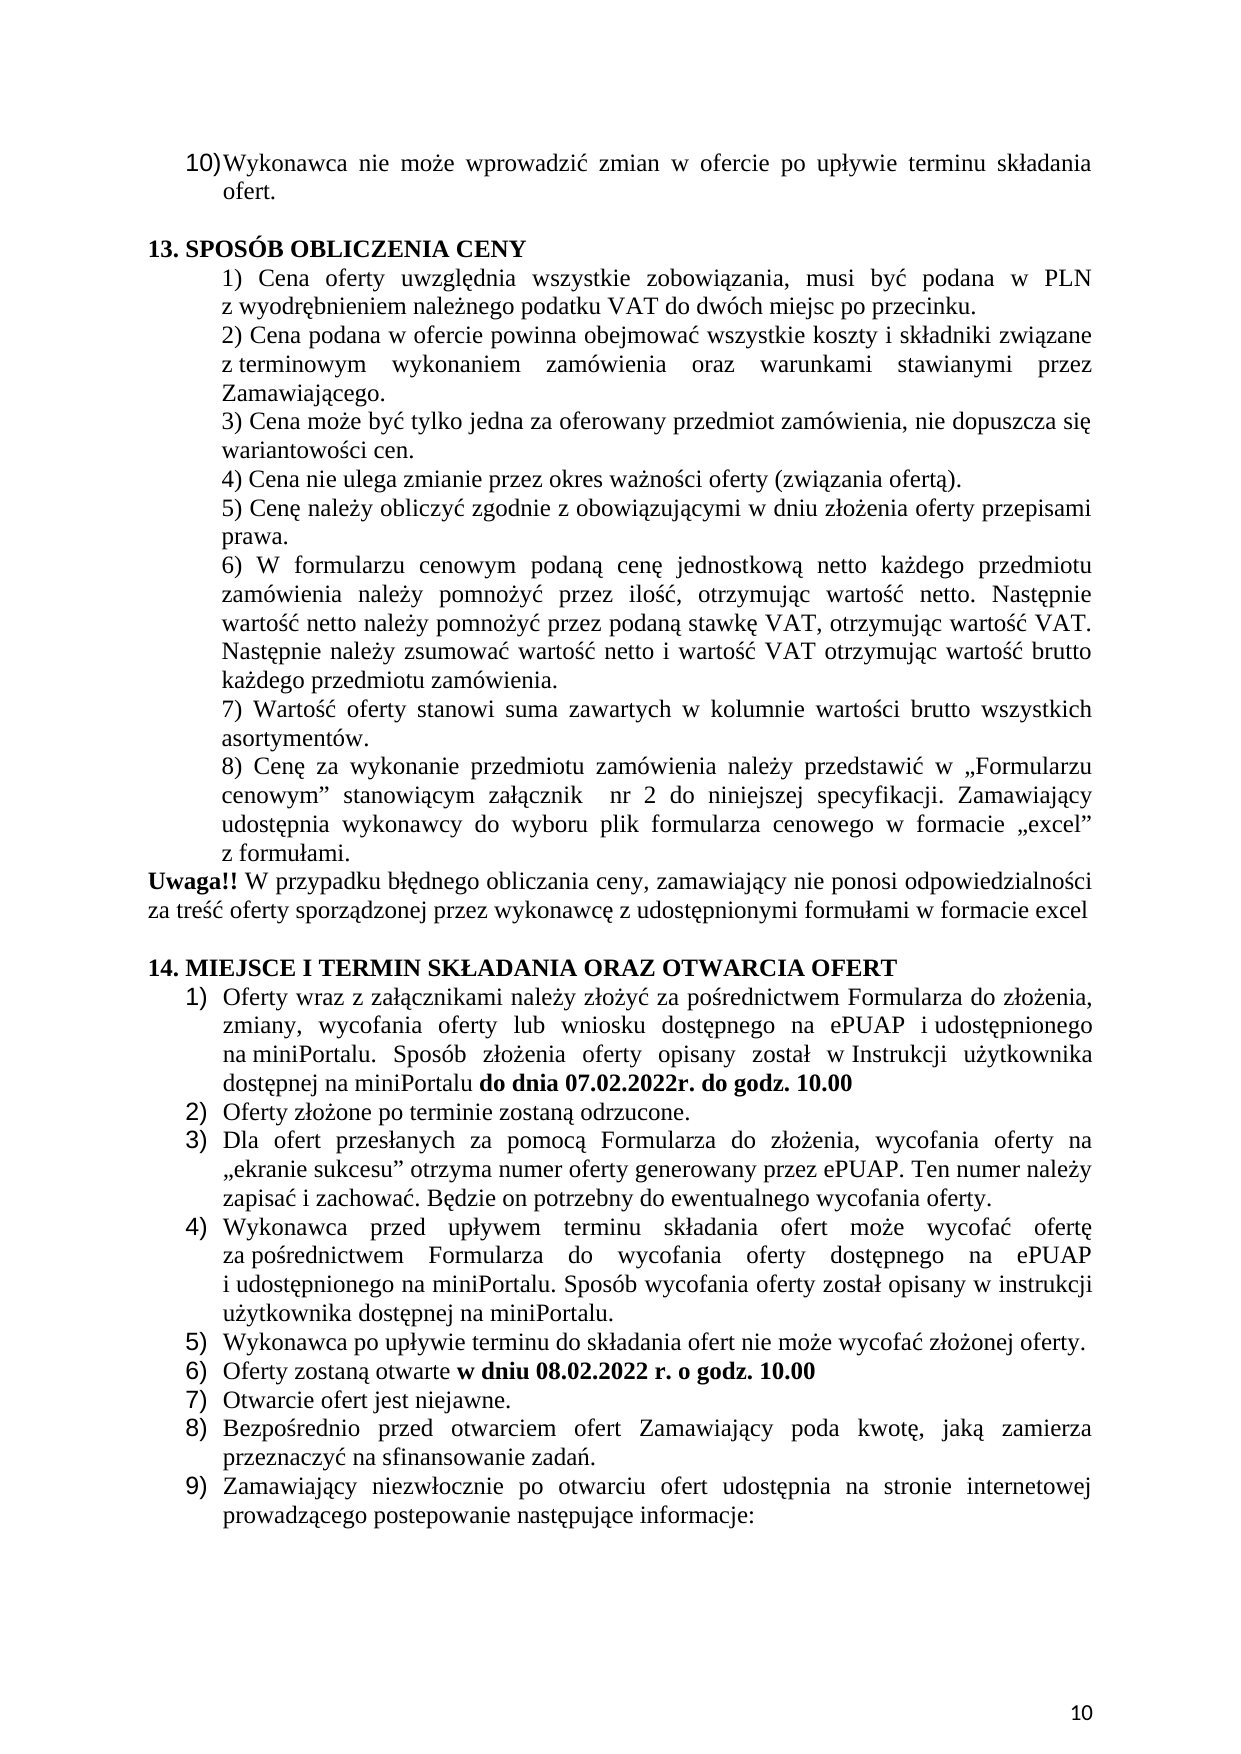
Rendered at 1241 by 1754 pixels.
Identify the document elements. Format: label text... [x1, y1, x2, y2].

list Wykonawca po upływie terminu do składania ofert nie może wycofać złożonej oferty. [185, 1327, 1093, 1356]
list Zamawiający niezwłocznie po otwarciu ofert udostępnia na stronie internetowej prowadzącego postepowanie następujące informacje: [185, 1471, 1093, 1529]
text 5) Cenę należy obliczyć zgodnie z obowiązującymi w dniu złożenia oferty przepisami prawa. [221, 493, 1093, 550]
list Wykonawca nie może wprowadzić zmian w ofercie po upływie terminu składania ofert. [185, 148, 1093, 205]
list Oferty złożone po terminie zostaną odrzucone. [185, 1097, 1093, 1125]
text 7) Wartość oferty stanowi suma zawartych w kolumnie wartości brutto wszystkich asortymentów. [221, 694, 1093, 751]
text 4) Cena nie ulega zmianie przez okres ważności oferty (związania ofertą). [221, 464, 1093, 493]
list Oferty wraz z załącznikami należy złożyć za pośrednictwem Formularza do złożenia, zmiany, wycofania oferty lub wniosku dostępnego na ePUAP i udostępnionego na miniPortalu. Sposób złożenia oferty opisany został w Instrukcji użytkownika dostępnej na miniPortalu do dnia 07.02.2022r. do godz. 10.00 [185, 981, 1093, 1097]
text 1) Cena oferty uwzględnia wszystkie zobowiązania, musi być podana w PLN z wyodrębnieniem należnego podatku VAT do dwóch miejsc po przecinku. [221, 263, 1093, 320]
text 3) Cena może być tylko jedna za oferowany przedmiot zamówienia, nie dopuszcza się wariantowości cen. [221, 406, 1093, 464]
text 8) Cenę za wykonanie przedmiotu zamówienia należy przedstawić w „Formularzu cenowym” stanowiącym załącznik nr 2 do niniejszej specyfikacji. Zamawiający udostępnia wykonawcy do wyboru plik formularza cenowego w formacie „excel” z formułami. [221, 751, 1093, 866]
text 6) W formularzu cenowym podaną cenę jednostkową netto każdego przedmiotu zamówienia należy pomnożyć przez ilość, otrzymując wartość netto. Następnie wartość netto należy pomnożyć przez podaną stawkę VAT, otrzymując wartość VAT. Następnie należy zsumować wartość netto i wartość VAT otrzymując wartość brutto każdego przedmiotu zamówienia. [221, 550, 1093, 694]
text 2) Cena podana w ofercie powinna obejmować wszystkie koszty i składniki związane z terminowym wykonaniem zamówienia oraz warunkami stawianymi przez Zamawiającego. [221, 320, 1093, 406]
list Oferty zostaną otwarte w dniu 08.02.2022 r. o godz. 10.00 [185, 1356, 1093, 1384]
list Wykonawca przed upływem terminu składania ofert może wycofać ofertę za pośrednictwem Formularza do wycofania oferty dostępnego na ePUAP i udostępnionego na miniPortalu. Sposób wycofania oferty został opisany w instrukcji użytkownika dostępnej na miniPortalu. [185, 1212, 1093, 1327]
list Otwarcie ofert jest niejawne. [185, 1384, 1093, 1413]
list Dla ofert przesłanych za pomocą Formularza do złożenia, wycofania oferty na „ekranie sukcesu” otrzyma numer oferty generowany przez ePUAP. Ten numer należy zapisać i zachować. Będzie on potrzebny do ewentualnego wycofania oferty. [185, 1125, 1093, 1212]
list Bezpośrednio przed otwarciem ofert Zamawiający poda kwotę, jaką zamierza przeznaczyć na sfinansowanie zadań. [185, 1413, 1093, 1471]
text Uwaga!! W przypadku błędnego obliczania ceny, zamawiający nie ponosi odpowiedzialności za treść oferty sporządzonej przez wykonawcę z udostępnionymi formułami w formacie excel [148, 866, 1093, 924]
text 14. MIEJSCE I TERMIN SKŁADANIA ORAZ OTWARCIA OFERT [148, 953, 1093, 981]
text 13. SPOSÓB OBLICZENIA CENY [148, 234, 1093, 263]
